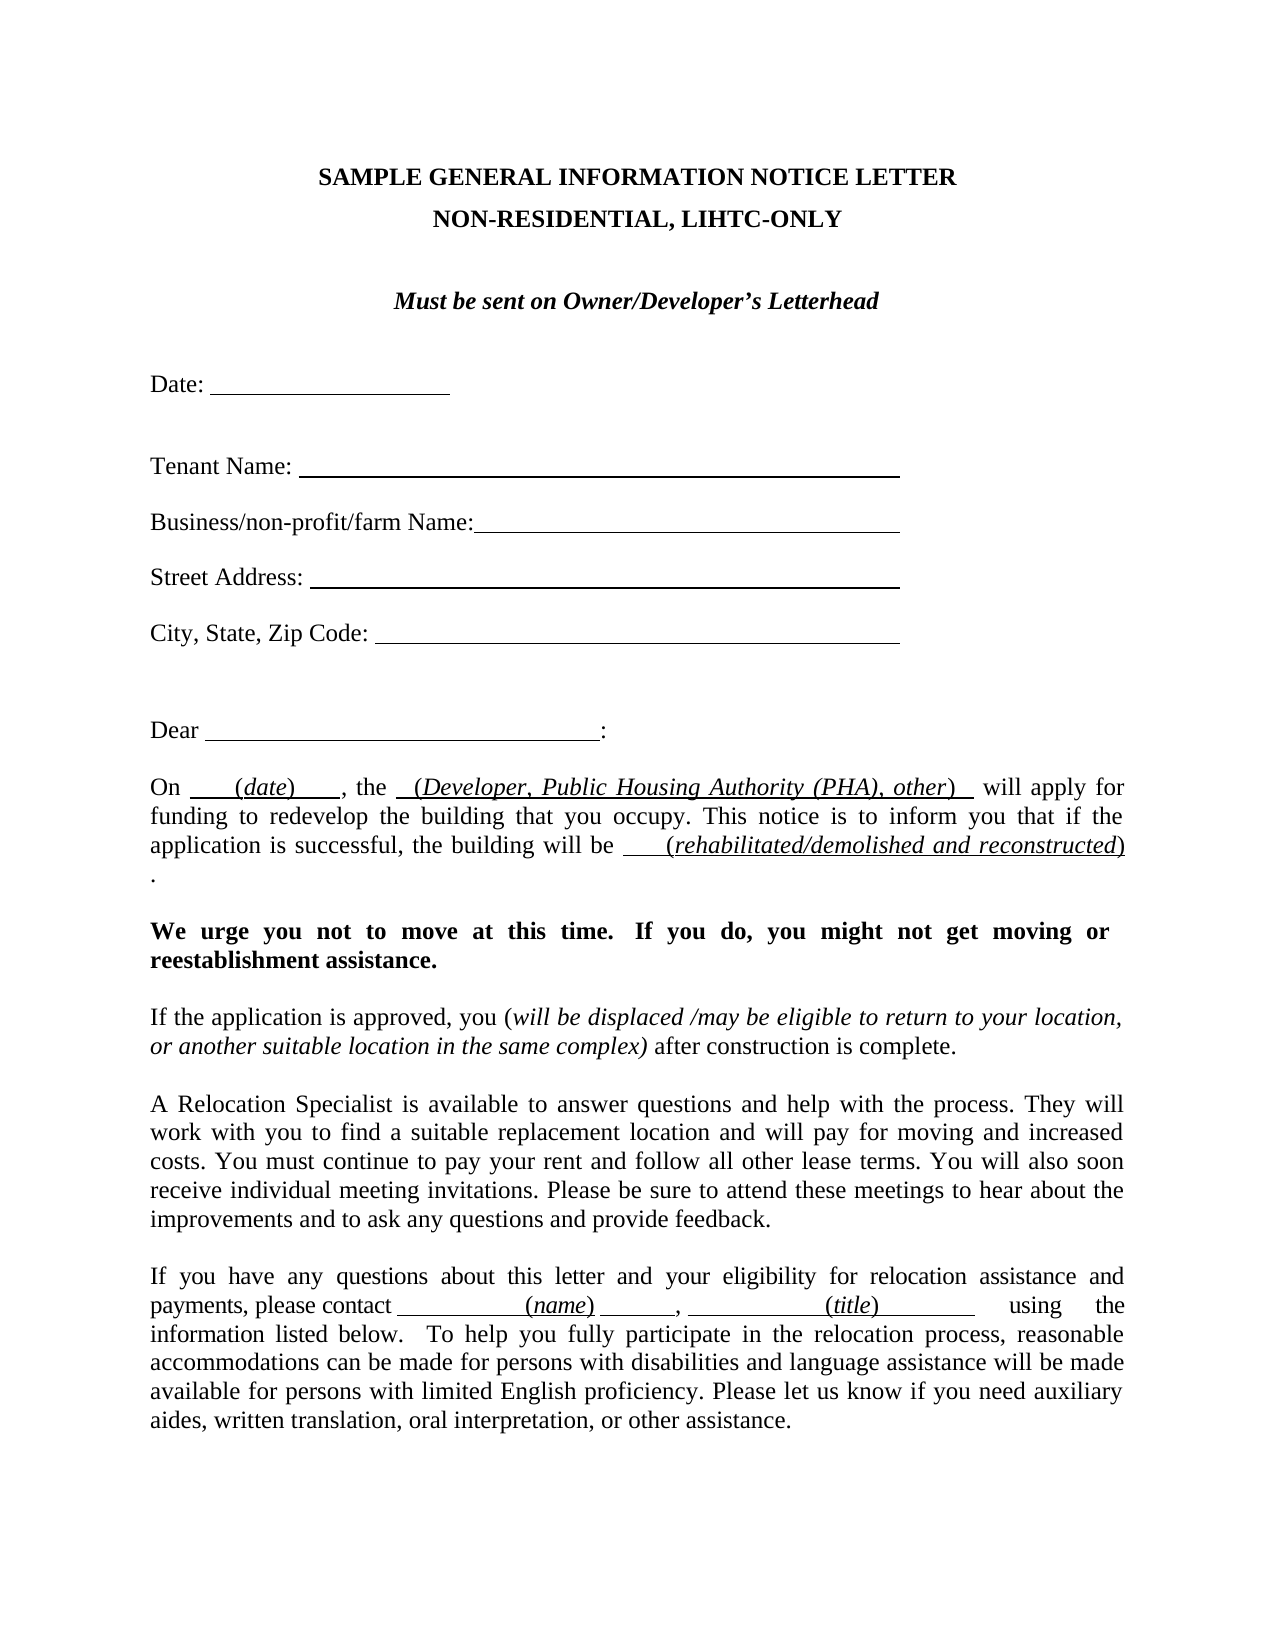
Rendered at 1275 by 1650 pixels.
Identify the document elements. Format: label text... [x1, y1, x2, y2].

text NON-RESIDENTIAL, LIHTC-ONLY [150, 204, 1125, 232]
text We urge you not to move at this time. If you do, you might not get moving or reestablishment assistance. [150, 916, 1110, 974]
text Tenant Name: [150, 451, 1125, 480]
text City, State, Zip Code: [150, 618, 1125, 647]
text A Relocation Specialist is available to answer questions and help with the process. They will work with you to find a suitable replacement location and will pay for moving and increased costs. You must continue to pay your rent and follow all other lease terms. You will also soon receive individual meeting invitations. Please be sure to attend these meetings to hear about the improvements and to ask any questions and provide feedback. [150, 1089, 1125, 1232]
text Street Address: [150, 562, 1125, 591]
text Date: [150, 369, 1125, 397]
text Must be sent on Owner/Developer’s Letterhead [150, 286, 1125, 315]
text Business/non-profit/farm Name: [150, 507, 1125, 536]
text Dear : [150, 715, 1125, 744]
text On (date) , the (Developer, Public Housing Authority (PHA), other) will apply for funding to redevelop the building that you occupy. This notice is to inform you that if the application is successful, the building will be (rehabilitated/demolished and reconstructed) . [150, 772, 1125, 887]
text If you have any questions about this letter and your eligibility for relocation assistance and payments, please contact (name) , (title) using the information listed below. To help you fully participate in the relocation process, reasonable accommodations can be made for persons with disabilities and language assistance will be made available for persons with limited English proficiency. Please let us know if you need auxiliary aides, written translation, oral interpretation, or other assistance. [150, 1261, 1125, 1434]
text SAMPLE GENERAL INFORMATION NOTICE LETTER [150, 162, 1125, 191]
text If the application is approved, you (will be displaced /may be eligible to return to your location, or another suitable location in the same complex) after construction is complete. [150, 1002, 1125, 1060]
